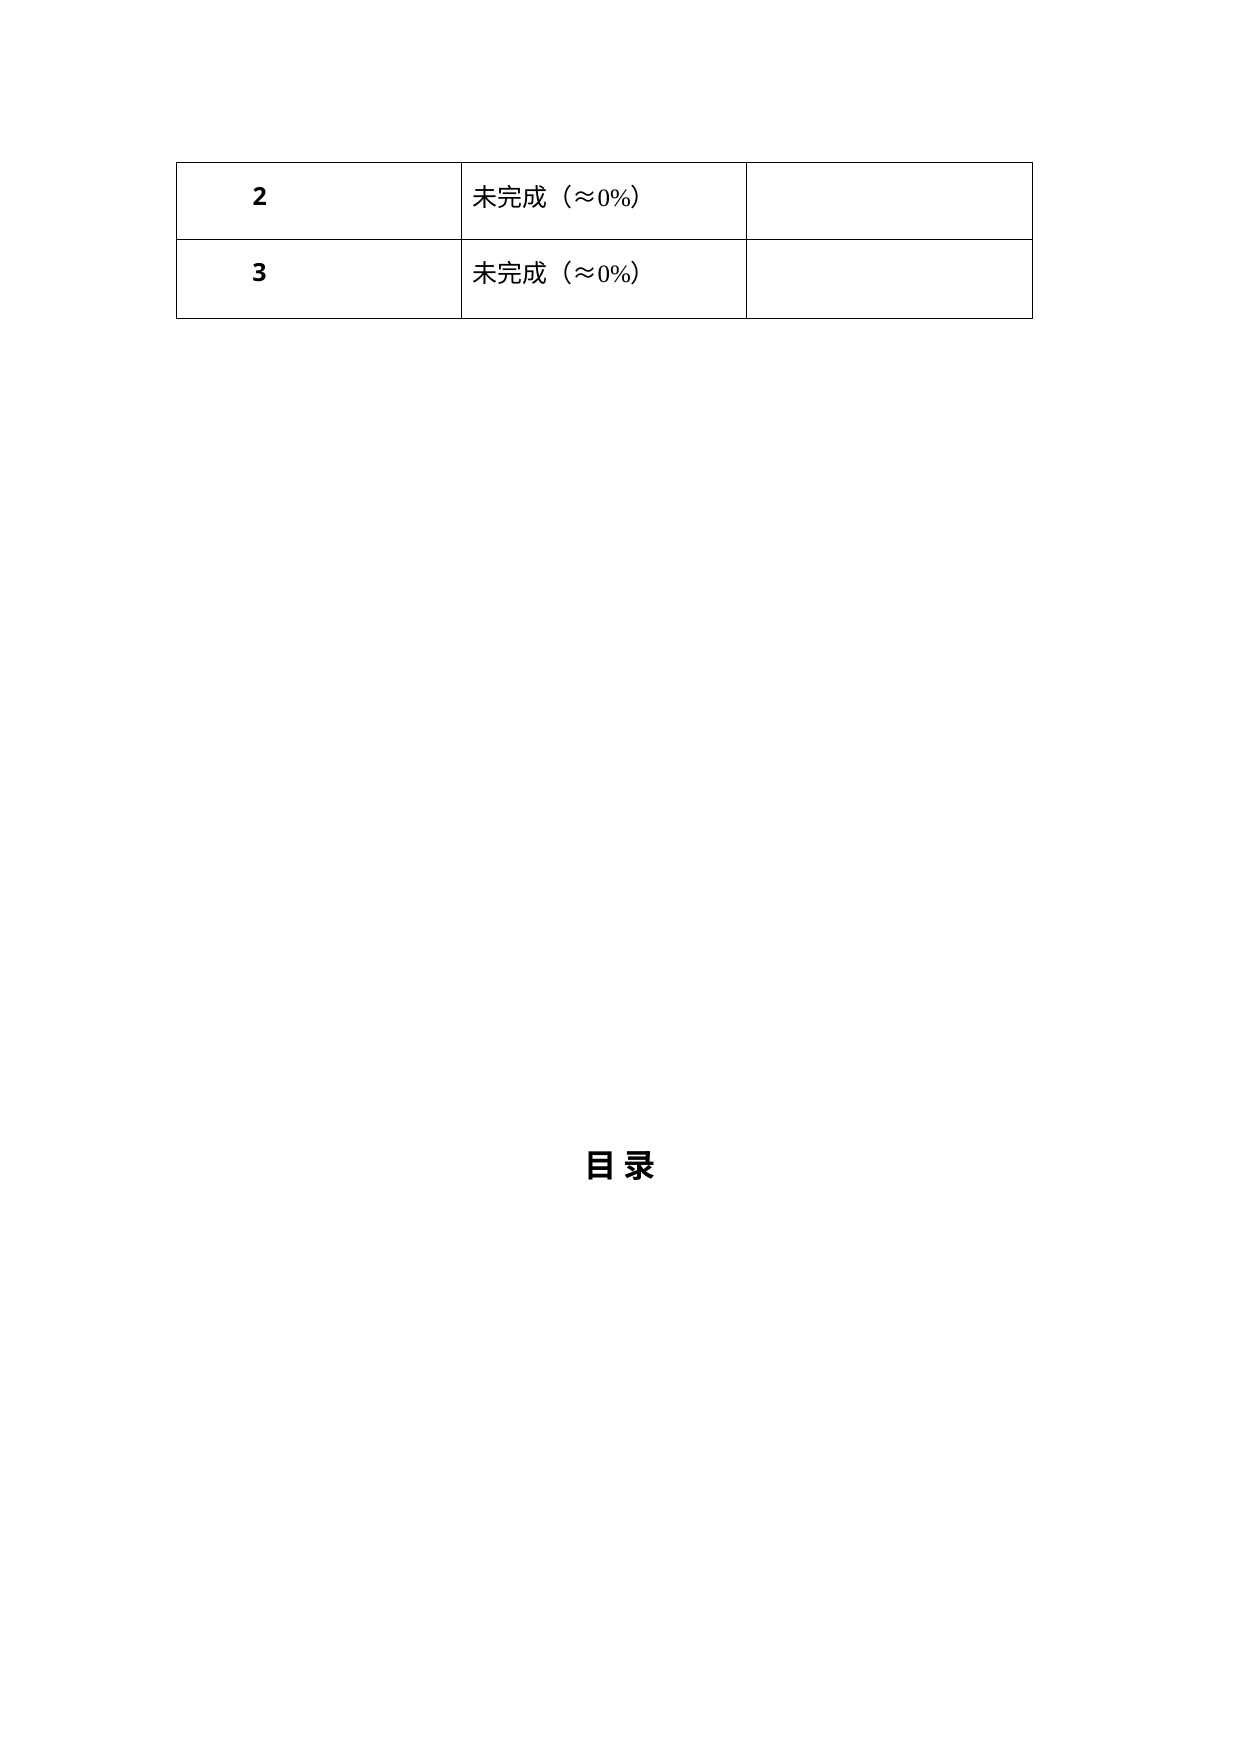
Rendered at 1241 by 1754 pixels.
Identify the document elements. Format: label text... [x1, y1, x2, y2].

table_cell 2 [177, 163, 461, 238]
table_cell 3 [177, 240, 461, 317]
table_cell 未完成（≈0%） [462, 163, 746, 238]
table_cell [747, 163, 1032, 238]
table_cell [747, 240, 1032, 317]
text 目 录 [187, 1131, 1053, 1196]
table_cell 未完成（≈0%） [462, 240, 746, 317]
